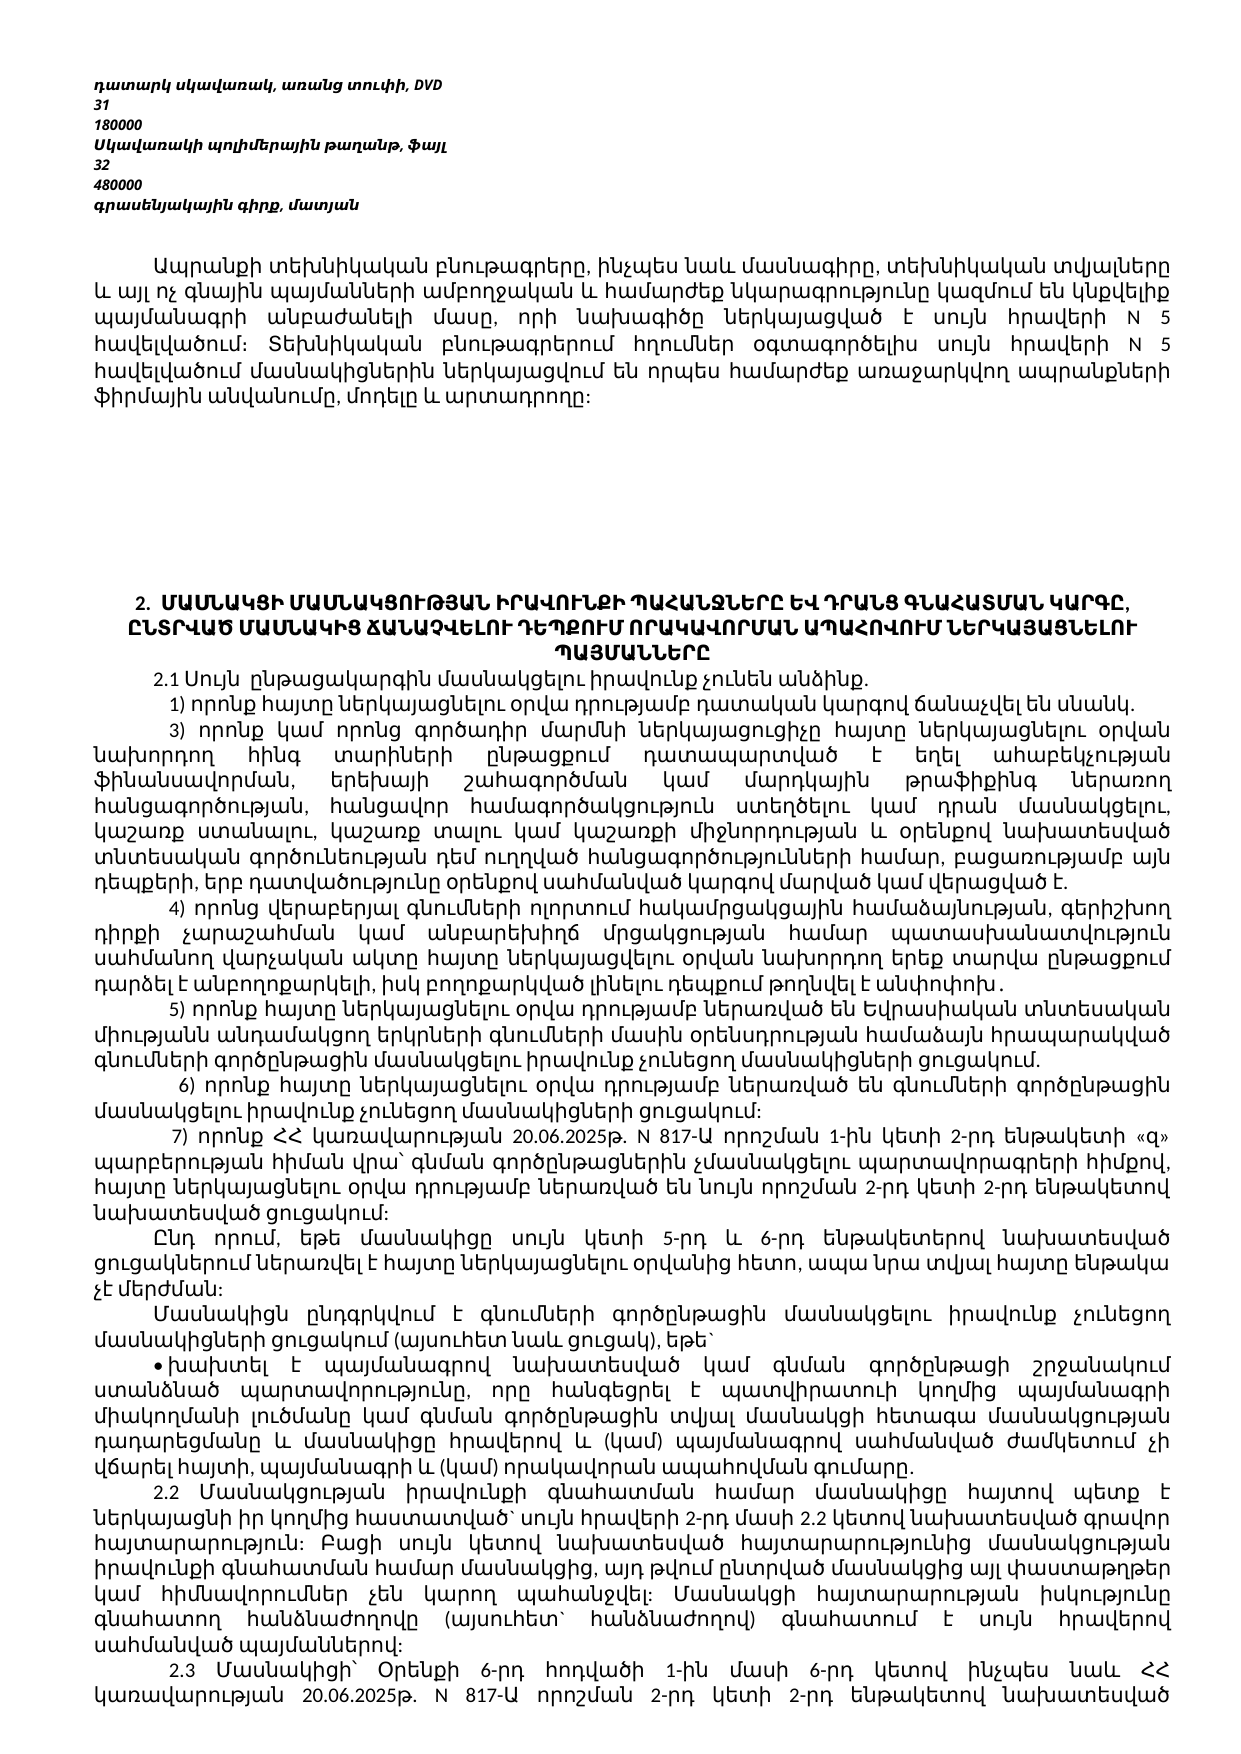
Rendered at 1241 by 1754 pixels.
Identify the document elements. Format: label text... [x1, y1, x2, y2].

text 2.1 Սույն ընթացակարգին մասնակցելու իրավունք չունեն անձինք. [94, 666, 1171, 691]
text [94, 1657, 1171, 1708]
text 7) որոնք ՀՀ կառավարության 20.06.2025թ. N 817-Ա որոշման 1-ին կետի 2-րդ ենթակետի «զ» պարբերության հիման վրա՝ գնման գործընթացներին չմասնակցելու պարտավորագրերի հիմքով, հայտը ներկայացնելու օրվա դրությամբ ներառված են նույն որոշման 2-րդ կետի 2-րդ ենթակետով նախատեսված ցուցակում: [94, 1123, 1171, 1225]
text 4) որոնց վերաբերյալ գնումների ոլորտում հակամրցակցային համաձայնության, գերիշխող դիրքի չարաշահման կամ անբարեխիղճ մրցակցության համար պատասխանատվություն սահմանող վարչական ակտը հայտը ներկայացվելու օրվան նախորդող երեք տարվա ընթացքում դարձել է անբողոքարկելի, իսկ բողոքարկված լինելու դեպքում թողնվել է անփոփոխ․ [94, 895, 1171, 996]
text • խախտել է պայմանագրով նախատեսված կամ գնման գործընթացի շրջանակում ստանձնած պարտավորությունը, որը հանգեցրել է պատվիրատուի կողմից պայմանագրի միակողմանի լուծմանը կամ գնման գործընթացին տվյալ մասնակցի հետագա մասնակցության դադարեցմանը և մասնակիցը հրավերով և (կամ) պայմանագրով սահմանված ժամկետում չի վճարել հայտի, պայմանագրի և (կամ) որակավորան ապահովման գումարը. [94, 1352, 1171, 1479]
text 1) որոնք հայտը ներկայացնելու օրվա դրությամբ դատական կարգով ճանաչվել են սնանկ. [94, 691, 1171, 717]
text Ընդ որում, եթե մասնակիցը սույն կետի 5-րդ և 6-րդ ենթակետերով նախատեսված ցուցակներում ներառվել է հայտը ներկայացնելու օրվանից հետո, ապա նրա տվյալ հայտը ենթակա չէ մերժման: [94, 1225, 1171, 1301]
text 2.2 Մասնակցության իրավունքի գնահատման համար մասնակիցը հայտով պետք է ներկայացնի իր կողմից հաստատված` սույն հրավերի 2-րդ մասի 2.2 կետով նախատեսված գրավոր հայտարարություն: Բացի սույն կետով նախատեսված հայտարարությունից մասնակցության իրավունքի գնահատման համար մասնակցից, այդ թվում ընտրված մասնակցից այլ փաստաթղթեր կամ հիմնավորումներ չեն կարող պահանջվել: Մասնակցի հայտարարության իսկությունը գնահատող հանձնաժողովը (այսուհետ` հանձնաժողով) գնահատում է սույն հրավերով սահմանված պայմաններով: [94, 1479, 1171, 1657]
text 6) որոնք հայտը ներկայացնելու օրվա դրությամբ ներառված են գնումների գործընթացին մասնակցելու իրավունք չունեցող մասնակիցների ցուցակում: [94, 1073, 1171, 1123]
text Մասնակիցն ընդգրկվում է գնումների գործընթացին մասնակցելու իրավունք չունեցող մասնակիցների ցուցակում (այսուհետ նաև ցուցակ), եթե` [94, 1301, 1171, 1352]
text Ապրանքի տեխնիկական բնութագրերը, ինչպես նաև մասնագիրը, տեխնիկական տվյալները և այլ ոչ գնային պայմանների ամբողջական և համարժեք նկարագրությունը կազմում են կնքվելիք պայմանագրի անբաժանելի մասը, որի նախագիծը ներկայացված է սույն հրավերի N 5 հավելվածում։ Տեխնիկական բնութագրերում հղումներ օգտագործելիս սույն հրավերի N 5 հավելվածում մասնակիցներին ներկայացվում են որպես համարժեք առաջարկվող ապրանքների ֆիրմային անվանումը, մոդելը և արտադրողը: [94, 253, 1171, 409]
text 5) որոնք հայտը ներկայացնելու օրվա դրությամբ ներառված են Եվրասիական տնտեսական միությանն անդամակցող երկրների գնումների մասին օրենսդրության համաձայն հրապարակված գնումների գործընթացին մասնակցելու իրավունք չունեցող մասնակիցների ցուցակում. [94, 996, 1171, 1073]
text 3) որոնք կամ որոնց գործադիր մարմնի ներկայացուցիչը հայտը ներկայացնելու օրվան նախորդող հինգ տարիների ընթացքում դատապարտված է եղել ահաբեկչության ֆինանսավորման, երեխայի շահագործման կամ մարդկային թրաֆիքինգ ներառող հանցագործության, հանցավոր համագործակցություն ստեղծելու կամ դրան մասնակցելու, կաշառք ստանալու, կաշառք տալու կամ կաշառքի միջնորդության և օրենքով նախատեսված տնտեսական գործունեության դեմ ուղղված հանցագործությունների համար, բացառությամբ այն դեպքերի, երբ դատվածությունը օրենքով սահմանված կարգով մարված կամ վերացված է. [94, 717, 1171, 895]
text 2. ՄԱՍՆԱԿՑԻ ՄԱՍՆԱԿՑՈՒԹՅԱՆ ԻՐԱՎՈՒՆՔԻ ՊԱՀԱՆՋՆԵՐԸ ԵՎ ԴՐԱՆՑ ԳՆԱՀԱՏՄԱՆ ԿԱՐԳԸ, ԸՆՏՐՎԱԾ ՄԱՍՆԱԿԻՑ ՃԱՆԱՉՎԵԼՈՒ ԴԵՊՔՈՒՄ ՈՐԱԿԱՎՈՐՄԱՆ ԱՊԱՀՈՎՈՒՄ ՆԵՐԿԱՅԱՑՆԵԼՈՒ ՊԱՅՄԱՆՆԵՐԸ [94, 590, 1171, 666]
